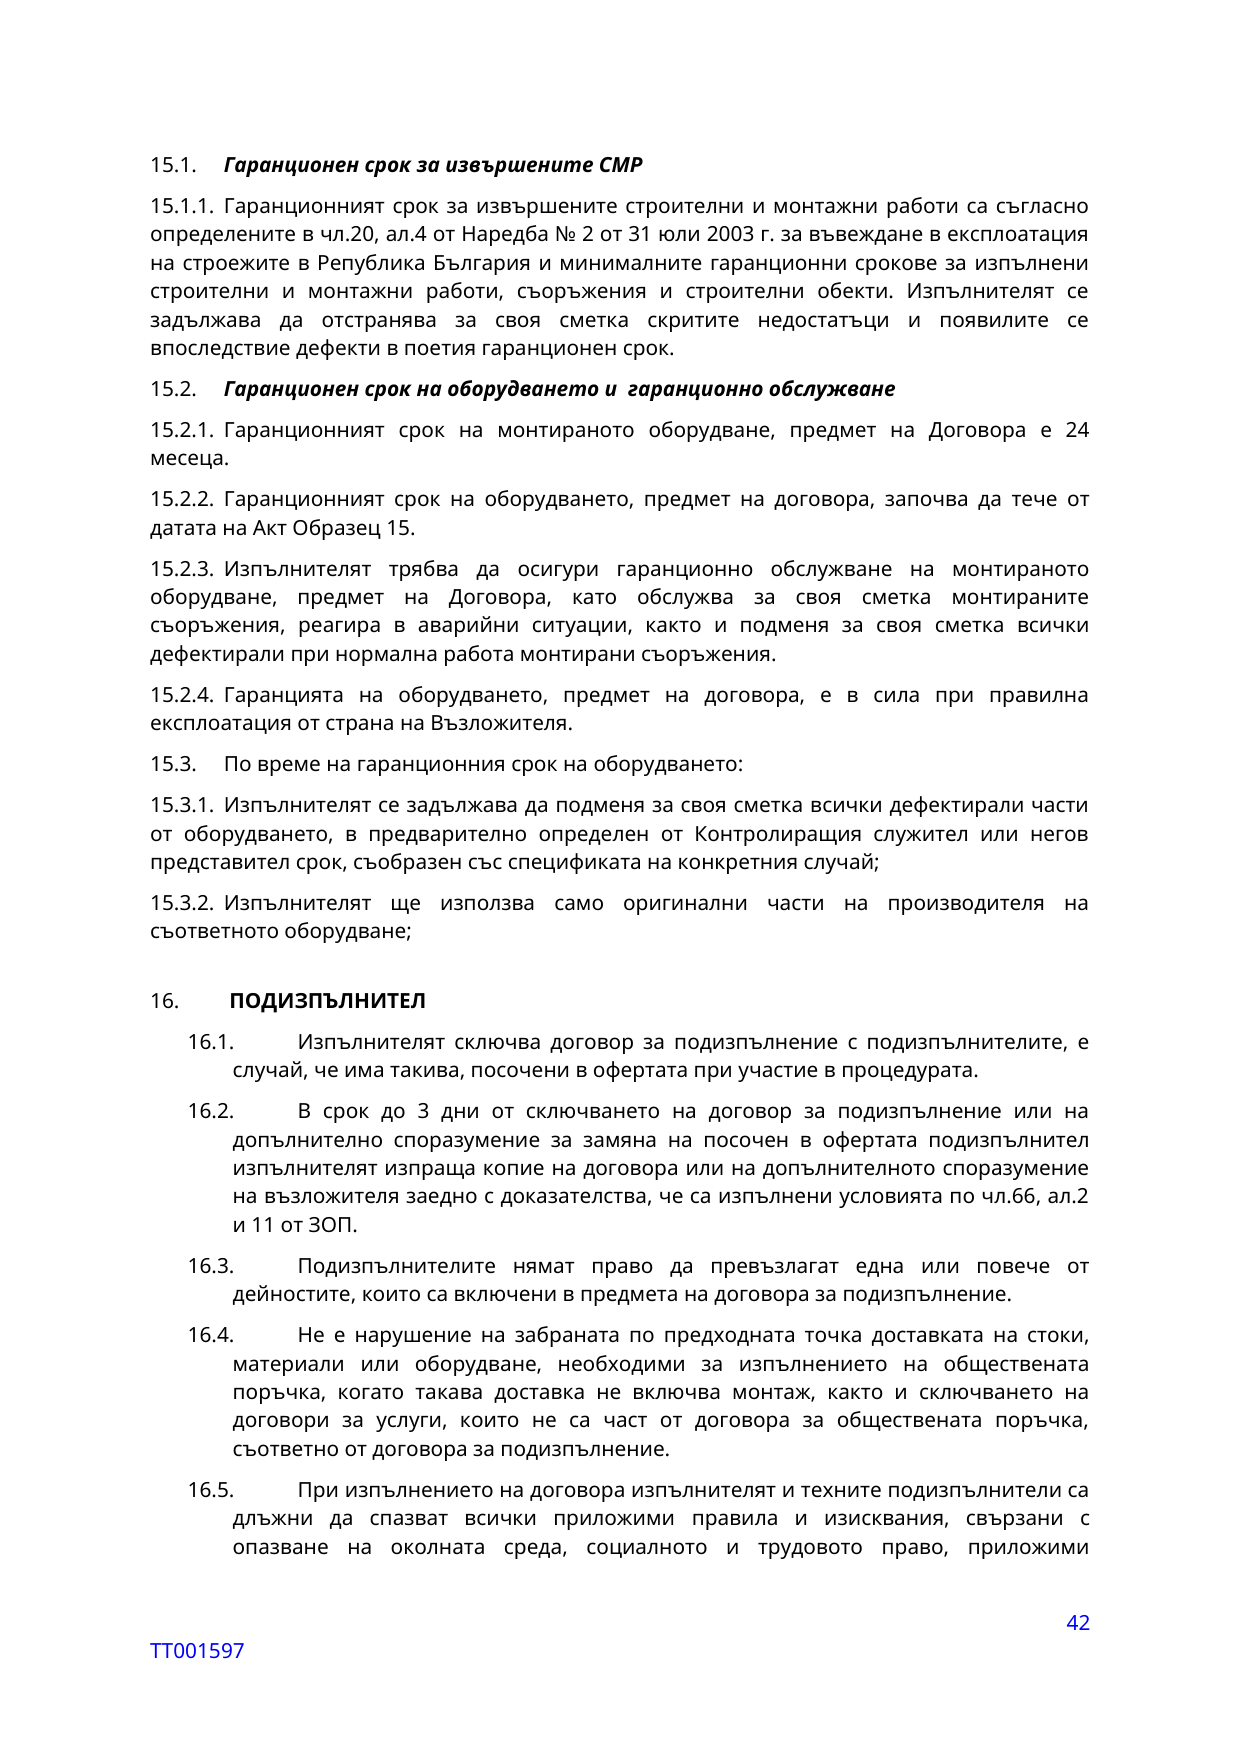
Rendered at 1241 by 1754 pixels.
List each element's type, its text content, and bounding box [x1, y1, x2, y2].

list Гаранционният срок на оборудването, предмет на договора, започва да тече от датата на Акт Образец 15. [150, 484, 1090, 541]
list Гаранцията на оборудването, предмет на договора, е в сила при правилна експлоатация от страна на Възложителя. [150, 680, 1090, 737]
list Подизпълнителите нямат право да превъзлагат една или повече от дейностите, които са включени в предмета на договора за подизпълнение. [187, 1251, 1090, 1308]
list Гаранционният срок на монтираното оборудване, предмет на Договора е 24 месеца. [150, 415, 1090, 472]
list Изпълнителят се задължава да подменя за своя сметка всички дефектирали части от оборудването, в предварително определен от Контролиращия служител или негов представител срок, съобразен със спецификата на конкретния случай; [150, 790, 1090, 876]
list По време на гаранционния срок на оборудването: [150, 749, 1090, 778]
list Не е нарушение на забраната по предходната точка доставката на стоки, материали или оборудване, необходими за изпълнението на обществената поръчка, когато такава доставка не включва монтаж, както и сключването на договори за услуги, които не са част от договора за обществената поръчка, съответно от договора за подизпълнение. [187, 1320, 1090, 1462]
list Гаранционен срок на оборудването и гаранционно обслужване [150, 374, 1090, 402]
list Изпълнителят сключва договор за подизпълнение с подизпълнителите, е случай, че има такива, посочени в офертата при участие в процедурата. [187, 1027, 1090, 1084]
list Изпълнителят трябва да осигури гаранционно обслужване на монтираното оборудване, предмет на Договора, като обслужва за своя сметка монтираните съоръжения, реагира в аварийни ситуации, както и подменя за своя сметка всички дефектирали при нормална работа монтирани съоръжения. [150, 554, 1090, 667]
list Изпълнителят ще използва само оригинални части на производителя на съответното оборудване; [150, 888, 1090, 945]
list Гаранционен срок за извършените СМР [150, 150, 1090, 178]
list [187, 1475, 1090, 1560]
list В срок до 3 дни от сключването на договор за подизпълнение или на допълнително споразумение за замяна на посочен в офертата подизпълнител изпълнителят изпраща копие на договора или на допълнителното споразумение на възложителя заедно с доказателства, че са изпълнени условията по чл.66, ал.2 и 11 от ЗОП. [187, 1096, 1090, 1238]
list ПОДИЗПЪЛНИТЕЛ [150, 986, 1090, 1014]
list Гаранционният срок за извършените строителни и монтажни работи са съгласно определените в чл.20, ал.4 от Наредба № 2 от 31 юли 2003 г. за въвеждане в експлоатация на строежите в Република България и минималните гаранционни срокове за изпълнени строителни и монтажни работи, съоръжения и строителни обекти. Изпълнителят се задължава да отстранява за своя сметка скритите недостатъци и появилите се впоследствие дефекти в поетия гаранционен срок. [150, 191, 1090, 362]
